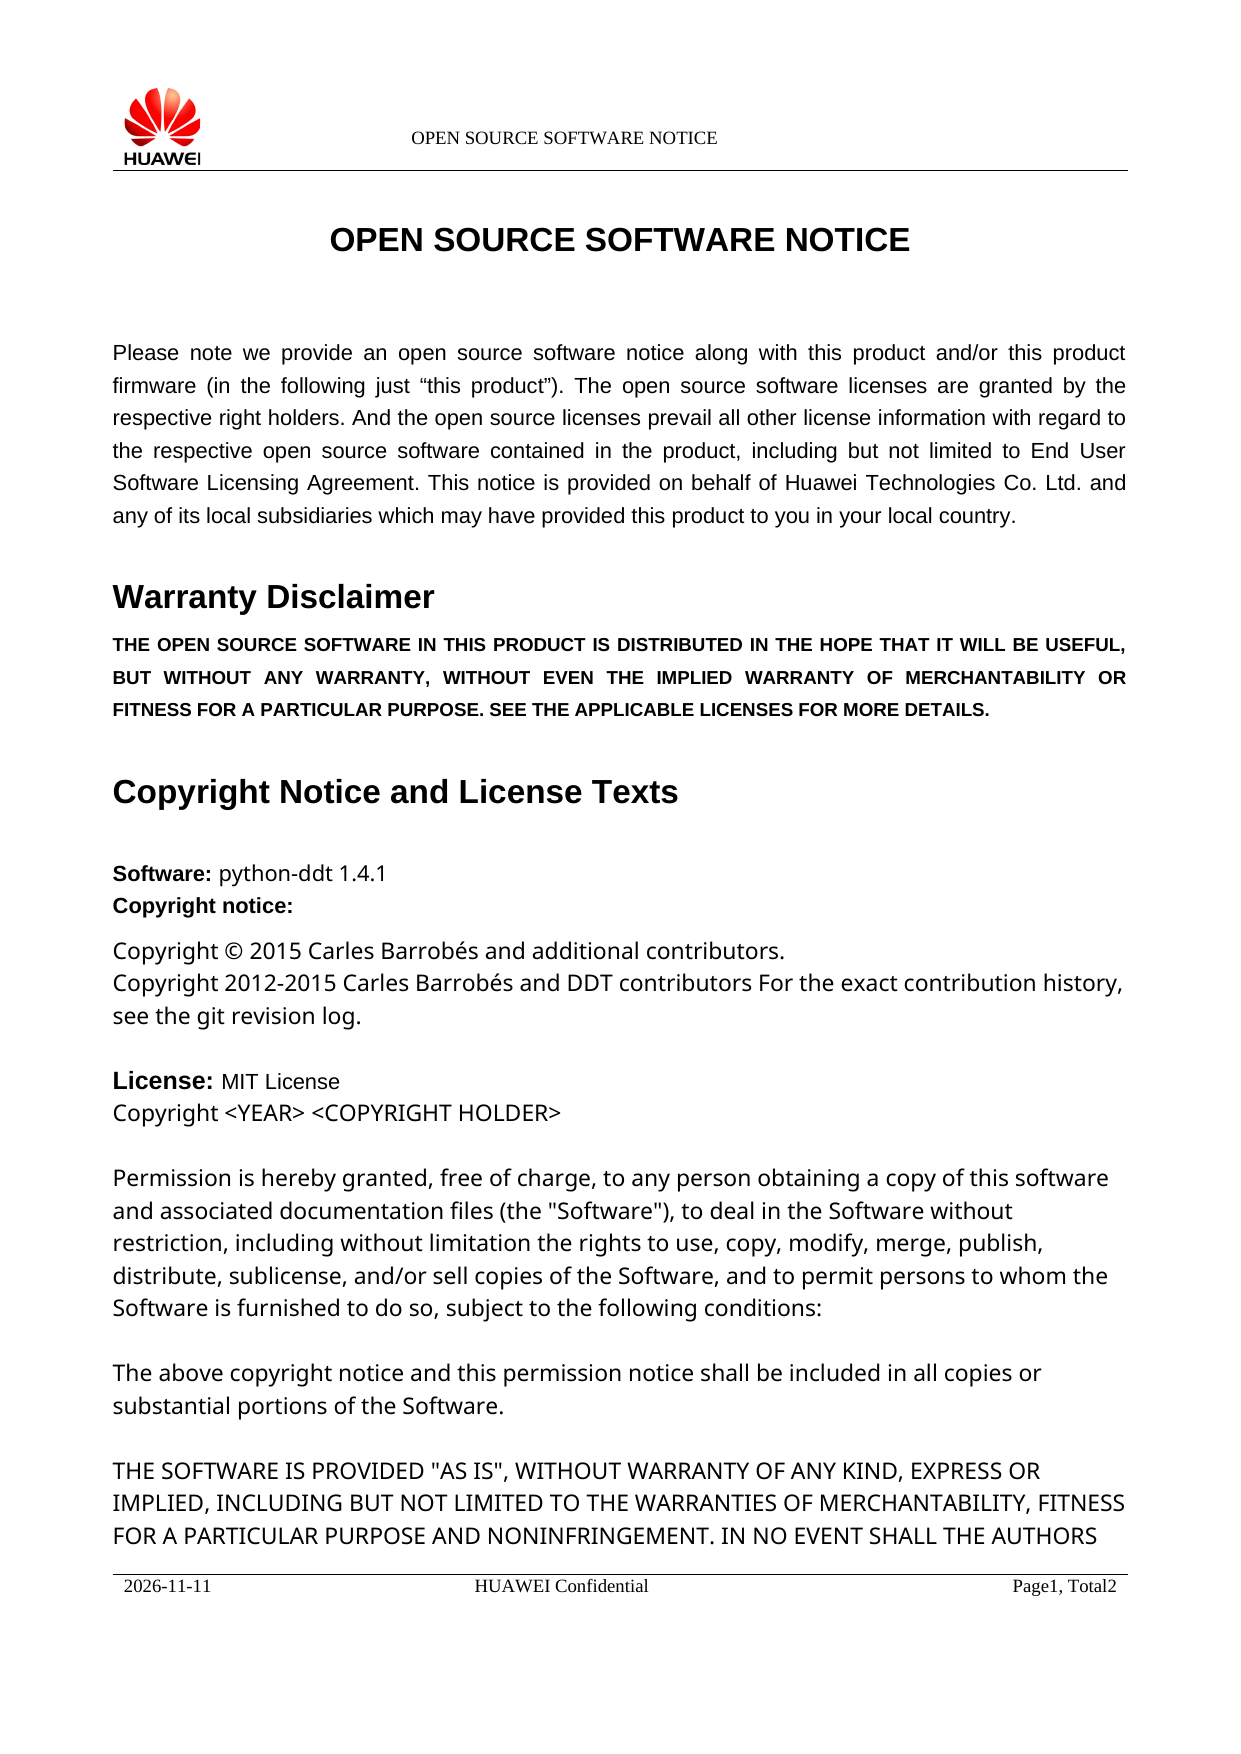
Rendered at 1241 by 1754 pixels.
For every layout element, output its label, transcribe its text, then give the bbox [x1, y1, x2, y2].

text The above copyright notice and this permission notice shall be included in all copies or substantial portions of the Software. [112, 1356, 1128, 1421]
text Copyright Notice and License Texts [112, 759, 1128, 824]
text Please note we provide an open source software notice along with this product and/or this product firmware (in the following just “this product”). The open source software licenses are granted by the respective right holders. And the open source licenses prevail all other license information with regard to the respective open source software contained in the product, including but not limited to End User Software Licensing Agreement. This notice is provided on behalf of Huawei Technologies Co. Ltd. and any of its local subsidiaries which may have provided this product to you in your local country. [112, 336, 1128, 531]
text Copyright © 2015 Carles Barrobés and additional contributors. Copyright 2012-2015 Carles Barrobés and DDT contributors For the exact contribution history, see the git revision log. [112, 934, 1128, 1064]
text OPEN SOURCE SOFTWARE NOTICE [112, 206, 1128, 271]
text Warranty Disclaimer [112, 564, 1128, 629]
text License: MIT License [112, 1064, 1128, 1096]
text Permission is hereby granted, free of charge, to any person obtaining a copy of this software and associated documentation files (the "Software"), to deal in the Software without restriction, including without limitation the rights to use, copy, modify, merge, publish, distribute, sublicense, and/or sell copies of the Software, and to permit persons to whom the Software is furnished to do so, subject to the following conditions: [112, 1161, 1128, 1324]
title Software: python-ddt 1.4.1 [112, 856, 1128, 889]
text The open source software in this product is distributed in the hope that it will be useful, but WITHOUT ANY WARRANTY, without even the implied warranty of MERCHANTABILITY or FITNESS FOR A PARTICULAR PURPOSE. See the applicable licenses for more details. [112, 629, 1128, 726]
picture [124, 88, 201, 165]
text Copyright notice: [112, 889, 1128, 921]
text Copyright <YEAR> <COPYRIGHT HOLDER> [112, 1096, 1128, 1129]
